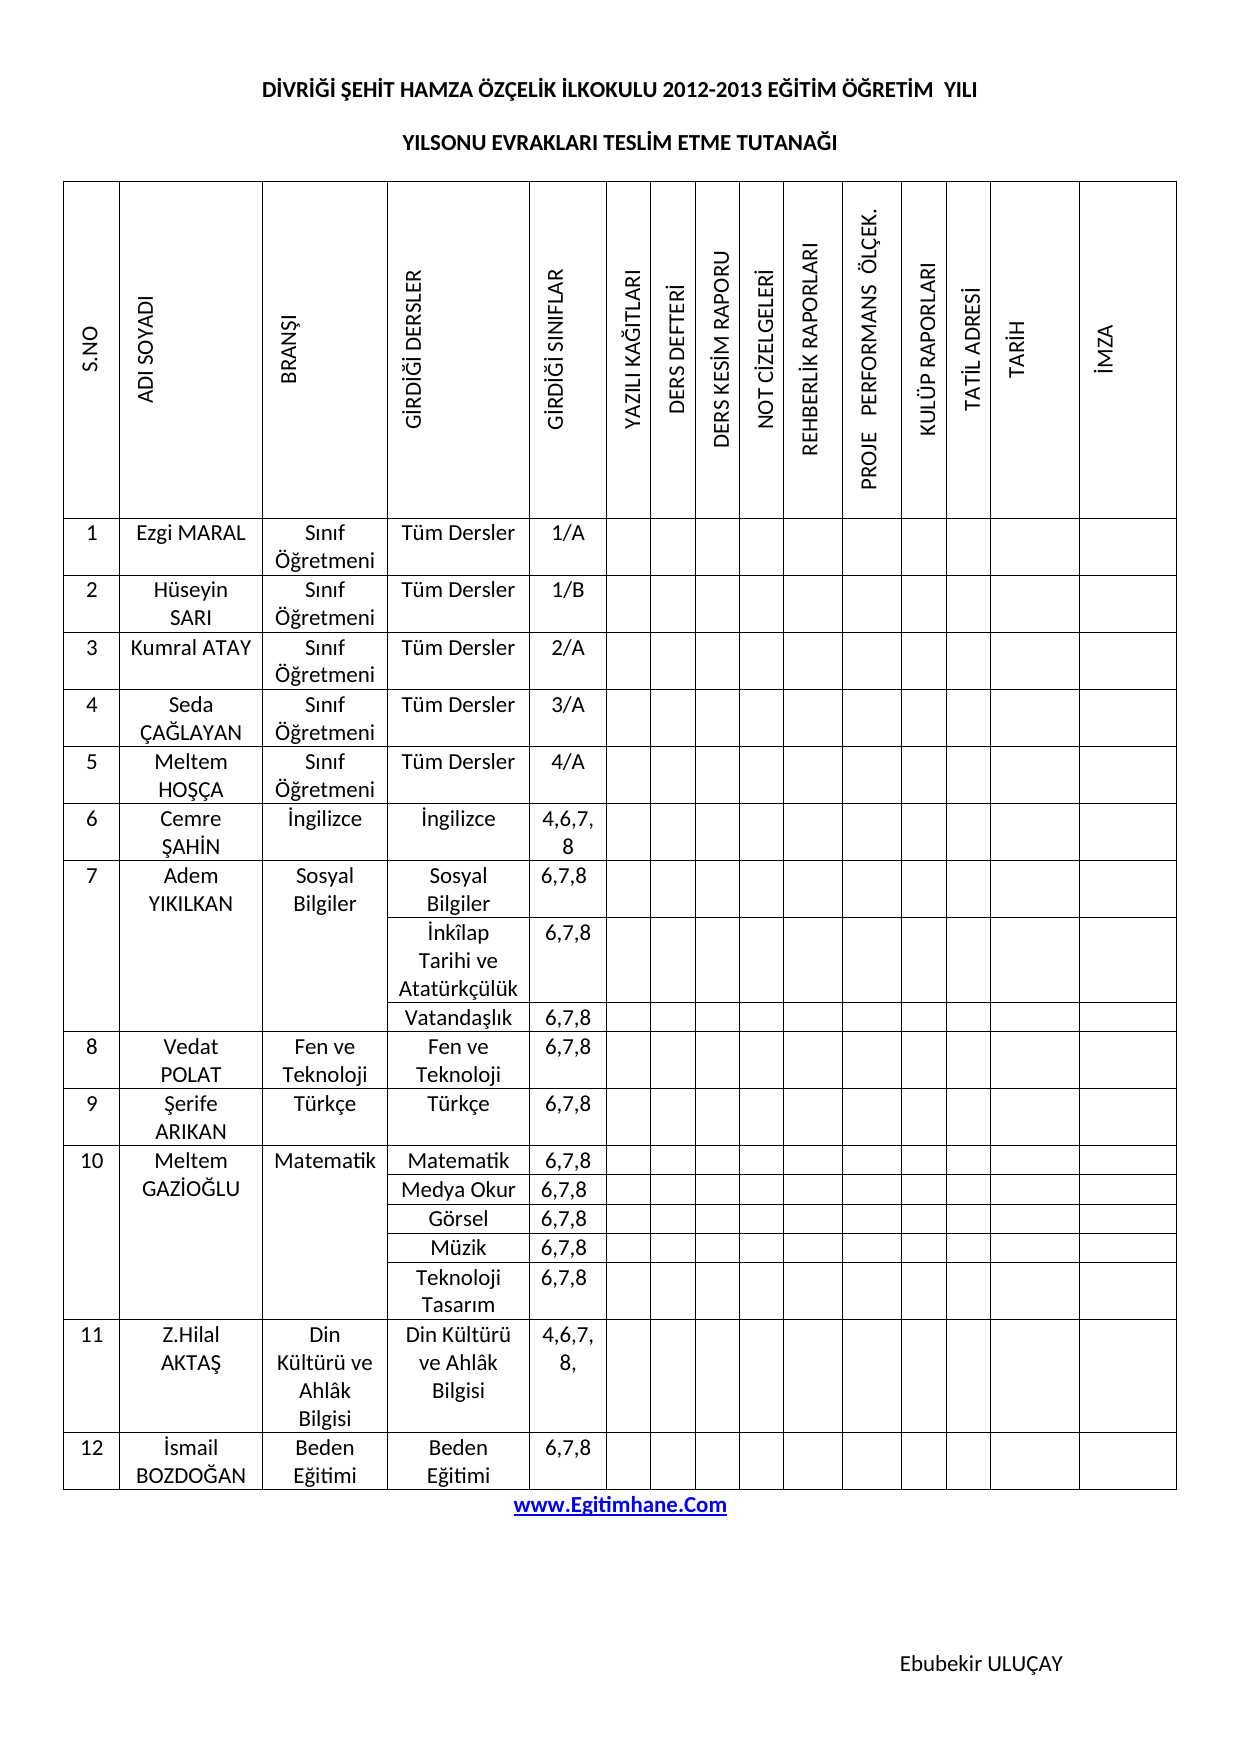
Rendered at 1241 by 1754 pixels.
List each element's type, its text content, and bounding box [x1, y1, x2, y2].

table_cell [843, 1320, 901, 1432]
table_cell [1080, 1433, 1176, 1489]
table_cell [947, 1234, 990, 1262]
table_cell [843, 804, 901, 860]
table_cell [1080, 1175, 1176, 1203]
table_cell [696, 804, 739, 860]
table_cell [696, 690, 739, 746]
table_cell [843, 576, 901, 632]
table_cell Matematik [388, 1146, 529, 1174]
table_cell [843, 861, 901, 917]
table_cell [784, 1032, 842, 1088]
table_cell [740, 1032, 783, 1088]
table_cell [651, 633, 695, 689]
table_cell 8 [64, 1032, 119, 1088]
table_cell 6,7,8 [530, 1146, 606, 1174]
table_cell [651, 747, 695, 803]
table_cell [784, 1175, 842, 1203]
table_header DERS KESİM RAPORU [696, 182, 739, 517]
table_header ADI SOYADI [120, 182, 262, 517]
table_cell Meltem HOŞÇA [120, 747, 262, 803]
table_cell [1080, 519, 1176, 574]
table_cell 12 [64, 1433, 119, 1489]
table_cell [1080, 1205, 1176, 1232]
table_cell 6,7,8 [530, 1089, 606, 1145]
table_cell [784, 519, 842, 574]
table_cell [784, 1263, 842, 1319]
table_cell [740, 1433, 783, 1489]
table_cell [651, 1003, 695, 1031]
table_cell Tüm Dersler [388, 633, 529, 689]
table_cell [947, 1433, 990, 1489]
table_cell 6,7,8 [530, 1263, 606, 1319]
table_cell [740, 804, 783, 860]
table_cell [902, 1032, 946, 1088]
table_cell [607, 633, 650, 689]
table_cell Türkçe [263, 1089, 387, 1145]
table_header YAZILI KAĞITLARI [607, 182, 650, 517]
table_cell [1080, 1089, 1176, 1145]
table_cell [902, 1146, 946, 1174]
table_cell [947, 1146, 990, 1174]
table_cell [947, 1263, 990, 1319]
table_cell Müzik [388, 1234, 529, 1262]
table_cell [696, 1263, 739, 1319]
table_header KULÜP RAPORLARI [902, 182, 946, 517]
table_cell [696, 1089, 739, 1145]
table_cell 1 [64, 519, 119, 574]
table_cell [843, 1433, 901, 1489]
table_cell [607, 1205, 650, 1232]
text YILSONU EVRAKLARI TESLİM ETME TUTANAĞI [75, 128, 1165, 156]
table_cell [651, 1320, 695, 1432]
table_cell 6,7,8 [530, 1175, 606, 1203]
table_cell [902, 576, 946, 632]
table_cell 6,7,8 [530, 1433, 606, 1489]
table_cell [607, 1003, 650, 1031]
table_header İMZA [1080, 182, 1176, 517]
table_cell [740, 1003, 783, 1031]
table_cell [991, 1089, 1079, 1145]
table_cell [902, 747, 946, 803]
table_cell Sınıf Öğretmeni [263, 690, 387, 746]
table_cell [740, 1146, 783, 1174]
table_cell 4 [64, 690, 119, 746]
table_cell [784, 1089, 842, 1145]
table_cell [607, 1234, 650, 1262]
table_cell [1080, 1263, 1176, 1319]
table_cell [1080, 747, 1176, 803]
table_cell [696, 1433, 739, 1489]
table_cell [843, 1263, 901, 1319]
table_cell [1080, 1320, 1176, 1432]
table_cell [991, 519, 1079, 574]
table_cell Din Kültürü ve Ahlâk Bilgisi [388, 1320, 529, 1432]
table_cell 11 [64, 1320, 119, 1432]
text Ebubekir ULUÇAY [75, 1649, 1165, 1677]
table_cell Fen ve Teknoloji [263, 1032, 387, 1088]
table_cell İngilizce [263, 804, 387, 860]
table_cell [740, 861, 783, 917]
table_cell [607, 861, 650, 917]
table_cell [902, 1003, 946, 1031]
table_cell [947, 576, 990, 632]
table_cell [607, 1263, 650, 1319]
table_cell [740, 1089, 783, 1145]
table_cell 2 [64, 576, 119, 632]
table_cell [947, 1205, 990, 1232]
table_header NOT ÇİZELGELERİ [740, 182, 783, 517]
table_cell [607, 519, 650, 574]
table_cell [902, 519, 946, 574]
table_cell Meltem GAZİOĞLU [120, 1146, 262, 1319]
table_cell 9 [64, 1089, 119, 1145]
table_cell 2/A [530, 633, 606, 689]
table_cell [696, 1205, 739, 1232]
table_cell Seda ÇAĞLAYAN [120, 690, 262, 746]
table_cell İngilizce [388, 804, 529, 860]
table_cell [607, 1320, 650, 1432]
table_cell [651, 1175, 695, 1203]
table_cell Türkçe [388, 1089, 529, 1145]
table_cell 6,7,8 [530, 1032, 606, 1088]
table_cell 6,7,8 [530, 918, 606, 1002]
table_cell Matematik [263, 1146, 387, 1319]
table_cell [843, 1205, 901, 1232]
table_cell [607, 690, 650, 746]
table_cell [607, 804, 650, 860]
table_cell [843, 519, 901, 574]
table_cell [607, 576, 650, 632]
table_cell [843, 1175, 901, 1203]
table_cell [607, 1146, 650, 1174]
table_cell [651, 576, 695, 632]
table_cell [784, 1003, 842, 1031]
table_cell [991, 1433, 1079, 1489]
table_cell 6,7,8 [530, 861, 606, 917]
table_header PROJE PERFORMANS ÖLÇEK. [843, 182, 901, 517]
table_cell [991, 861, 1079, 917]
table_cell [696, 519, 739, 574]
table_cell [784, 861, 842, 917]
text DİVRİĞİ ŞEHİT HAMZA ÖZÇELİK İLKOKULU 2012-2013 EĞİTİM ÖĞRETİM YILI [75, 75, 1165, 103]
table_cell [740, 918, 783, 1002]
table_cell İnkîlap Tarihi ve Atatürkçülük [388, 918, 529, 1002]
table_cell 6,7,8 [530, 1234, 606, 1262]
table_cell [784, 633, 842, 689]
table_cell [784, 1320, 842, 1432]
table_header S.NO [64, 182, 119, 517]
table_cell Medya Okur [388, 1175, 529, 1203]
table_cell Teknoloji Tasarım [388, 1263, 529, 1319]
table_cell 4,6,7,8, [530, 1320, 606, 1432]
table_header TARİH [991, 182, 1079, 517]
table_cell İsmail BOZDOĞAN [120, 1433, 262, 1489]
table_cell [843, 918, 901, 1002]
table_cell Vatandaşlık [388, 1003, 529, 1031]
table_cell [947, 1032, 990, 1088]
table_cell [651, 519, 695, 574]
table_cell [843, 633, 901, 689]
table_cell Sınıf Öğretmeni [263, 633, 387, 689]
table_cell [696, 747, 739, 803]
table_cell [902, 1175, 946, 1203]
table_cell [902, 690, 946, 746]
table_cell [784, 1146, 842, 1174]
table_cell [651, 1234, 695, 1262]
table_cell [784, 1234, 842, 1262]
table_cell [651, 1263, 695, 1319]
table_cell [740, 519, 783, 574]
table_cell [784, 747, 842, 803]
table_header GİRDİĞİ SINIFLAR [530, 182, 606, 517]
table_header GİRDİĞİ DERSLER [388, 182, 529, 517]
table_cell [991, 1263, 1079, 1319]
table_cell 3/A [530, 690, 606, 746]
table_cell [696, 1032, 739, 1088]
table_cell [740, 690, 783, 746]
table_cell [607, 1175, 650, 1203]
table_cell [651, 861, 695, 917]
table_cell Kumral ATAY [120, 633, 262, 689]
table_cell [947, 1320, 990, 1432]
table_cell 7 [64, 861, 119, 1031]
table_cell [784, 918, 842, 1002]
table_cell [651, 1433, 695, 1489]
table_cell [696, 633, 739, 689]
table_cell Sosyal Bilgiler [388, 861, 529, 917]
table_header TATİL ADRESİ [947, 182, 990, 517]
table_header BRANŞI [263, 182, 387, 517]
table_cell [651, 1205, 695, 1232]
table_cell [947, 1175, 990, 1203]
table_cell Şerife ARIKAN [120, 1089, 262, 1145]
table_cell [740, 633, 783, 689]
table_cell [991, 1003, 1079, 1031]
table_cell [991, 747, 1079, 803]
table_cell Fen ve Teknoloji [388, 1032, 529, 1088]
table_cell [947, 519, 990, 574]
table_cell [740, 1234, 783, 1262]
table_cell [947, 633, 990, 689]
table_cell [607, 1089, 650, 1145]
table_cell [1080, 690, 1176, 746]
table_cell [607, 747, 650, 803]
table_cell [651, 804, 695, 860]
table_cell 5 [64, 747, 119, 803]
table_cell [651, 690, 695, 746]
table_cell [947, 861, 990, 917]
table_cell [843, 747, 901, 803]
table_cell [991, 1032, 1079, 1088]
table_header REHBERLİK RAPORLARI [784, 182, 842, 517]
table_cell Tüm Dersler [388, 747, 529, 803]
table_cell [843, 1089, 901, 1145]
table_cell [902, 1433, 946, 1489]
table_cell [991, 690, 1079, 746]
table_cell [991, 1320, 1079, 1432]
table_cell [784, 1205, 842, 1232]
table_cell [651, 1089, 695, 1145]
table_cell Beden Eğitimi [263, 1433, 387, 1489]
table_cell [784, 690, 842, 746]
table_cell [740, 1320, 783, 1432]
table_cell [696, 1175, 739, 1203]
table_cell [784, 576, 842, 632]
table_cell [991, 1234, 1079, 1262]
table_cell Görsel [388, 1205, 529, 1232]
table_cell [991, 804, 1079, 860]
table_cell [784, 804, 842, 860]
table_cell [843, 690, 901, 746]
table_cell [607, 1032, 650, 1088]
table_cell Tüm Dersler [388, 519, 529, 574]
table_cell [947, 1003, 990, 1031]
table_cell [991, 1146, 1079, 1174]
text www.Egitimhane.Com [75, 1490, 1165, 1518]
table_cell [1080, 1032, 1176, 1088]
table_cell 1/A [530, 519, 606, 574]
table_cell [740, 1263, 783, 1319]
table_cell 3 [64, 633, 119, 689]
table_cell [651, 1032, 695, 1088]
table_cell [1080, 861, 1176, 917]
table_cell [902, 1089, 946, 1145]
table_cell [1080, 918, 1176, 1002]
table_cell Beden Eğitimi [388, 1433, 529, 1489]
table_cell Vedat POLAT [120, 1032, 262, 1088]
table_cell [991, 1175, 1079, 1203]
table_cell 6 [64, 804, 119, 860]
table_cell [947, 804, 990, 860]
table_cell [696, 1320, 739, 1432]
table_cell [1080, 1003, 1176, 1031]
table_cell [902, 1263, 946, 1319]
table_cell [607, 1433, 650, 1489]
table_cell Sınıf Öğretmeni [263, 576, 387, 632]
table_cell [1080, 576, 1176, 632]
table_cell [902, 804, 946, 860]
table_cell [902, 1320, 946, 1432]
table_cell Tüm Dersler [388, 690, 529, 746]
table_cell Sosyal Bilgiler [263, 861, 387, 1031]
table_cell [902, 1234, 946, 1262]
table_cell [1080, 1234, 1176, 1262]
table_cell [902, 1205, 946, 1232]
table_cell [784, 1433, 842, 1489]
table_cell [902, 633, 946, 689]
table_cell [740, 1205, 783, 1232]
table_cell 4/A [530, 747, 606, 803]
table_cell [947, 747, 990, 803]
table_cell [651, 918, 695, 1002]
table_cell [696, 1146, 739, 1174]
table_cell [991, 576, 1079, 632]
table_cell [696, 1234, 739, 1262]
table_cell [991, 1205, 1079, 1232]
table_cell Cemre ŞAHİN [120, 804, 262, 860]
table_cell [1080, 633, 1176, 689]
table_cell 6,7,8 [530, 1003, 606, 1031]
table_cell [740, 1175, 783, 1203]
table_cell 1/B [530, 576, 606, 632]
table_cell [740, 747, 783, 803]
table_cell [696, 861, 739, 917]
table_cell [1080, 1146, 1176, 1174]
table_cell Z.Hilal AKTAŞ [120, 1320, 262, 1432]
table_cell [947, 1089, 990, 1145]
table_cell 10 [64, 1146, 119, 1319]
table_cell Sınıf Öğretmeni [263, 747, 387, 803]
table_cell [843, 1234, 901, 1262]
table_cell Ezgi MARAL [120, 519, 262, 574]
table_cell [843, 1146, 901, 1174]
table_cell [991, 918, 1079, 1002]
table_cell Din Kültürü ve Ahlâk Bilgisi [263, 1320, 387, 1432]
table_cell [607, 918, 650, 1002]
table_cell [843, 1032, 901, 1088]
table_cell [651, 1146, 695, 1174]
table_cell [902, 861, 946, 917]
table_cell Tüm Dersler [388, 576, 529, 632]
table_cell Adem YIKILKAN [120, 861, 262, 1031]
table_header DERS DEFTERİ [651, 182, 695, 517]
table_cell [696, 1003, 739, 1031]
table_cell Sınıf Öğretmeni [263, 519, 387, 574]
table_cell [902, 918, 946, 1002]
table_cell [696, 576, 739, 632]
table_cell [1080, 804, 1176, 860]
table_cell [947, 918, 990, 1002]
table_cell [740, 576, 783, 632]
table_cell [991, 633, 1079, 689]
table_cell Hüseyin SARI [120, 576, 262, 632]
table_cell [947, 690, 990, 746]
table_cell [696, 918, 739, 1002]
table_cell 6,7,8 [530, 1205, 606, 1232]
table_cell [843, 1003, 901, 1031]
table_cell 4,6,7,8 [530, 804, 606, 860]
